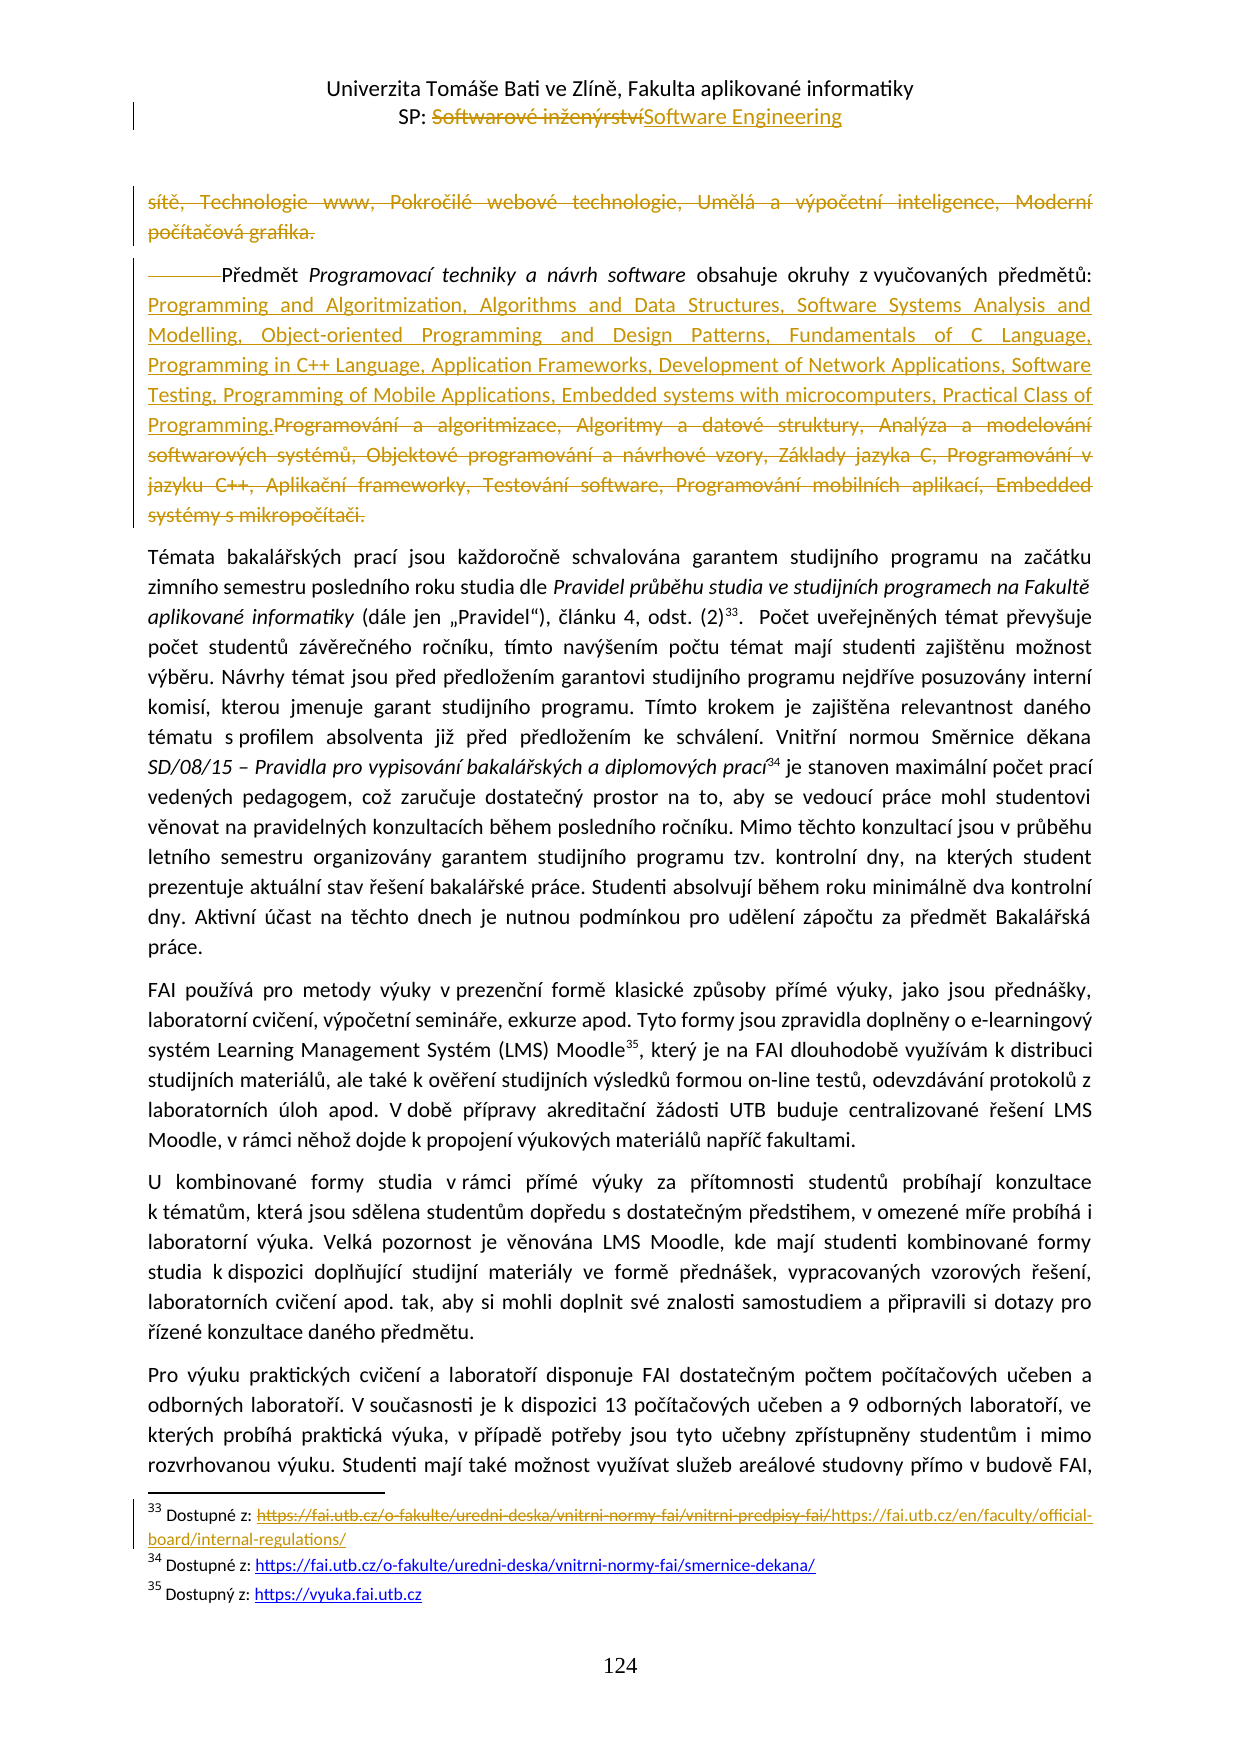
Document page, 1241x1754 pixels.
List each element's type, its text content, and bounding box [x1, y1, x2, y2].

text Předmět Programovací techniky a návrh software obsahuje okruhy z vyučovaných předmětů: [148, 405, 1093, 456]
text Předmět Programovací techniky a návrh software obsahuje okruhy z vyučovaných předmětů: [148, 457, 1093, 486]
text U kombinované formy studia v rámci přímé výuky za přítomnosti studentů probíhají konzultace k tématům, která jsou sdělena studentům dopředu s dostatečným předstihem, v omezené míře probíhá i laboratorní výuka. Velká pozornost je věnována LMS Moodle, kde mají studenti kombinované formy studia k dispozici doplňující studijní materiály ve formě přednášek, vypracovaných vzorových řešení, laboratorních cvičení apod. tak, aby si mohli doplnit své znalosti samostudiem a připravili si dotazy pro řízené konzultace daného předmětu. [148, 1166, 1093, 1346]
text Předmět Programovací techniky a návrh software obsahuje okruhy z vyučovaných předmětů: [148, 258, 1093, 404]
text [148, 1358, 1093, 1478]
text Předmět Programovací techniky a návrh software obsahuje okruhy z vyučovaných předmětů: [148, 487, 1093, 528]
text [148, 204, 1093, 246]
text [148, 186, 1093, 203]
text Témata bakalářských prací jsou každoročně schvalována garantem studijního programu na začátku zimního semestru posledního roku studia dle Pravidel průběhu studia ve studijních programech na Fakultě aplikované informatiky (dále jen „Pravidel“), článku 4, odst. (2). Počet uveřejněných témat převyšuje počet studentů závěrečného ročníku, tímto navýšením počtu témat mají studenti zajištěnu možnost výběru. Návrhy témat jsou před předložením garantovi studijního programu nejdříve posuzovány interní komisí, kterou jmenuje garant studijního programu. Tímto krokem je zajištěna relevantnost daného tématu s profilem absolventa již před předložením ke schválení. Vnitřní normou Směrnice děkana SD/08/15 – Pravidla pro vypisování bakalářských a diplomových prací je stanoven maximální počet prací vedených pedagogem, což zaručuje dostatečný prostor na to, aby se vedoucí práce mohl studentovi věnovat na pravidelných konzultacích během posledního ročníku. Mimo těchto konzultací jsou v průběhu letního semestru organizovány garantem studijního programu tzv. kontrolní dny, na kterých student prezentuje aktuální stav řešení bakalářské práce. Studenti absolvují během roku minimálně dva kontrolní dny. Aktivní účast na těchto dnech je nutnou podmínkou pro udělení zápočtu za předmět Bakalářská práce. [148, 541, 1093, 961]
text FAI používá pro metody výuky v prezenční formě klasické způsoby přímé výuky, jako jsou přednášky, laboratorní cvičení, výpočetní semináře, exkurze apod. Tyto formy jsou zpravidla doplněny o e-learningový systém Learning Management Systém (LMS) Moodle, který je na FAI dlouhodobě využívám k distribuci studijních materiálů, ale také k ověření studijních výsledků formou on-line testů, odevzdávání protokolů z laboratorních úloh apod. V době přípravy akreditační žádosti UTB buduje centralizované řešení LMS Moodle, v rámci něhož dojde k propojení výukových materiálů napříč fakultami. [148, 973, 1093, 1153]
